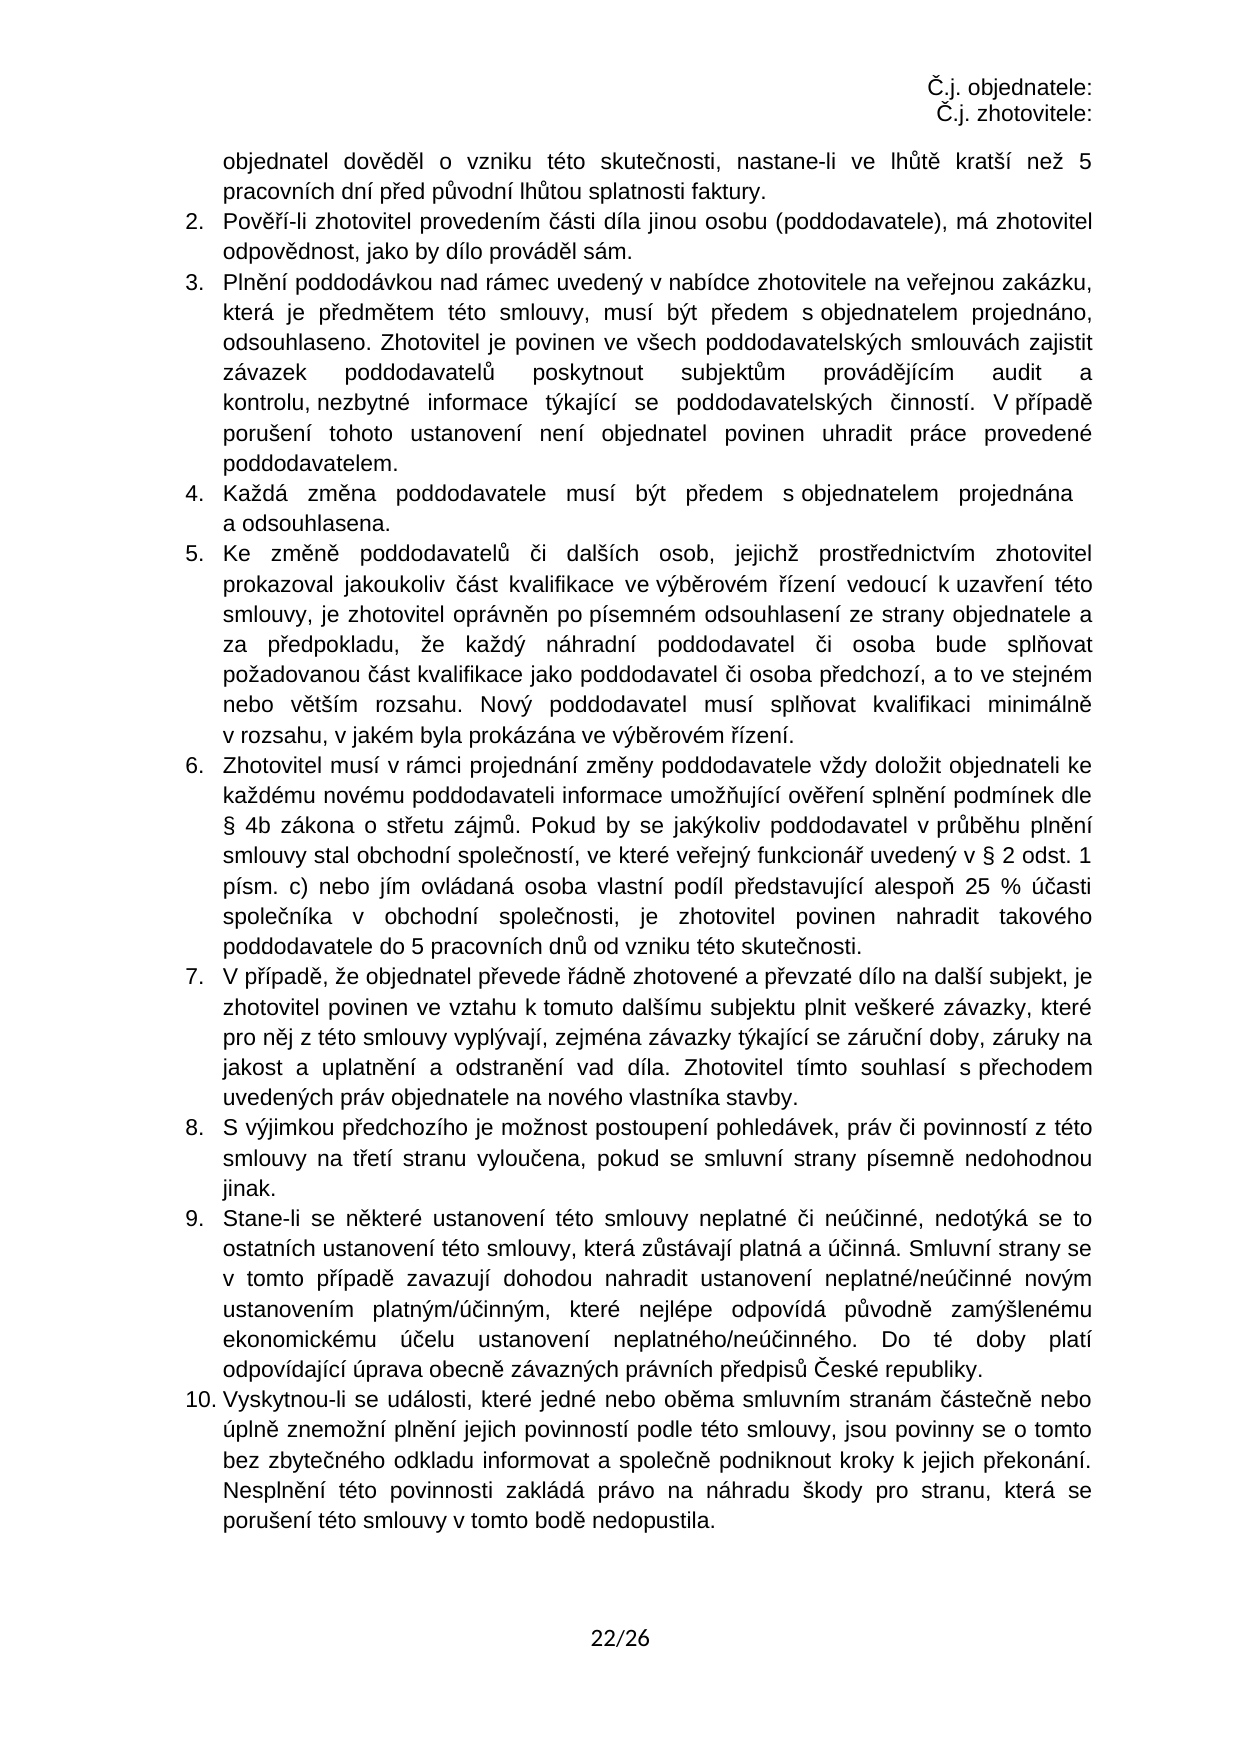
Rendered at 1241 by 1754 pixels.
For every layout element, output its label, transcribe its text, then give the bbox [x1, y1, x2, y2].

list Stane-li se některé ustanovení této smlouvy neplatné či neúčinné, nedotýká se to ostatních ustanovení této smlouvy, která zůstávají platná a účinná. Smluvní strany se v tomto případě zavazují dohodou nahradit ustanovení neplatné/neúčinné novým ustanovením platným/účinným, které nejlépe odpovídá původně zamýšlenému ekonomickému účelu ustanovení neplatného/neúčinného. Do té doby platí odpovídající úprava obecně závazných právních předpisů České republiky. [185, 1205, 1093, 1382]
list Plnění poddodávkou nad rámec uvedený v nabídce zhotovitele na veřejnou zakázku, která je předmětem této smlouvy, musí být předem s objednatelem projednáno, odsouhlaseno. Zhotovitel je povinen ve všech poddodavatelských smlouvách zajistit závazek poddodavatelů poskytnout subjektům provádějícím audit a kontrolu, nezbytné informace týkající se poddodavatelských činností. V případě porušení tohoto ustanovení není objednatel povinen uhradit práce provedené poddodavatelem. [185, 268, 1093, 476]
list Zhotovitel musí v rámci projednání změny poddodavatele vždy doložit objednateli ke každému novému poddodavateli informace umožňující ověření splnění podmínek dle § 4b zákona o střetu zájmů. Pokud by se jakýkoliv poddodavatel v průběhu plnění smlouvy stal obchodní společností, ve které veřejný funkcionář uvedený v § 2 odst. 1 písm. c) nebo jím ovládaná osoba vlastní podíl představující alespoň 25 % účasti společníka v obchodní společnosti, je zhotovitel povinen nahradit takového poddodavatele do 5 pracovních dnů od vzniku této skutečnosti. [185, 752, 1093, 959]
list V případě, že objednatel převede řádně zhotovené a převzaté dílo na další subjekt, je zhotovitel povinen ve vztahu k tomuto dalšímu subjektu plnit veškeré závazky, které pro něj z této smlouvy vyplývají, zejména závazky týkající se záruční doby, záruky na jakost a uplatnění a odstranění vad díla. Zhotovitel tímto souhlasí s přechodem uvedených práv objednatele na nového vlastníka stavby. [185, 963, 1093, 1110]
list Každá změna poddodavatele musí být předem s objednatelem projednána a odsouhlasena. [185, 480, 1093, 536]
list S výjimkou předchozího je možnost postoupení pohledávek, práv či povinností z této smlouvy na třetí stranu vyloučena, pokud se smluvní strany písemně nedohodnou jinak. [185, 1114, 1093, 1201]
list Pověří-li zhotovitel provedením části díla jinou osobu (poddodavatele), má zhotovitel odpovědnost, jako by dílo prováděl sám. [185, 208, 1093, 264]
list Ke změně poddodavatelů či dalších osob, jejichž prostřednictvím zhotovitel prokazoval jakoukoliv část kvalifikace ve výběrovém řízení vedoucí k uzavření této smlouvy, je zhotovitel oprávněn po písemném odsouhlasení ze strany objednatele a za předpokladu, že každý náhradní poddodavatel či osoba bude splňovat požadovanou část kvalifikace jako poddodavatel či osoba předchozí, a to ve stejném nebo větším rozsahu. Nový poddodavatel musí splňovat kvalifikaci minimálně v rozsahu, v jakém byla prokázána ve výběrovém řízení. [185, 540, 1093, 748]
list Vyskytnou-li se události, které jedné nebo oběma smluvním stranám částečně nebo úplně znemožní plnění jejich povinností podle této smlouvy, jsou povinny se o tomto bez zbytečného odkladu informovat a společně podniknout kroky k jejich překonání. Nesplnění této povinnosti zakládá právo na náhradu škody pro stranu, která se porušení této smlouvy v tomto bodě nedopustila. [185, 1386, 1093, 1533]
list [185, 148, 1093, 204]
